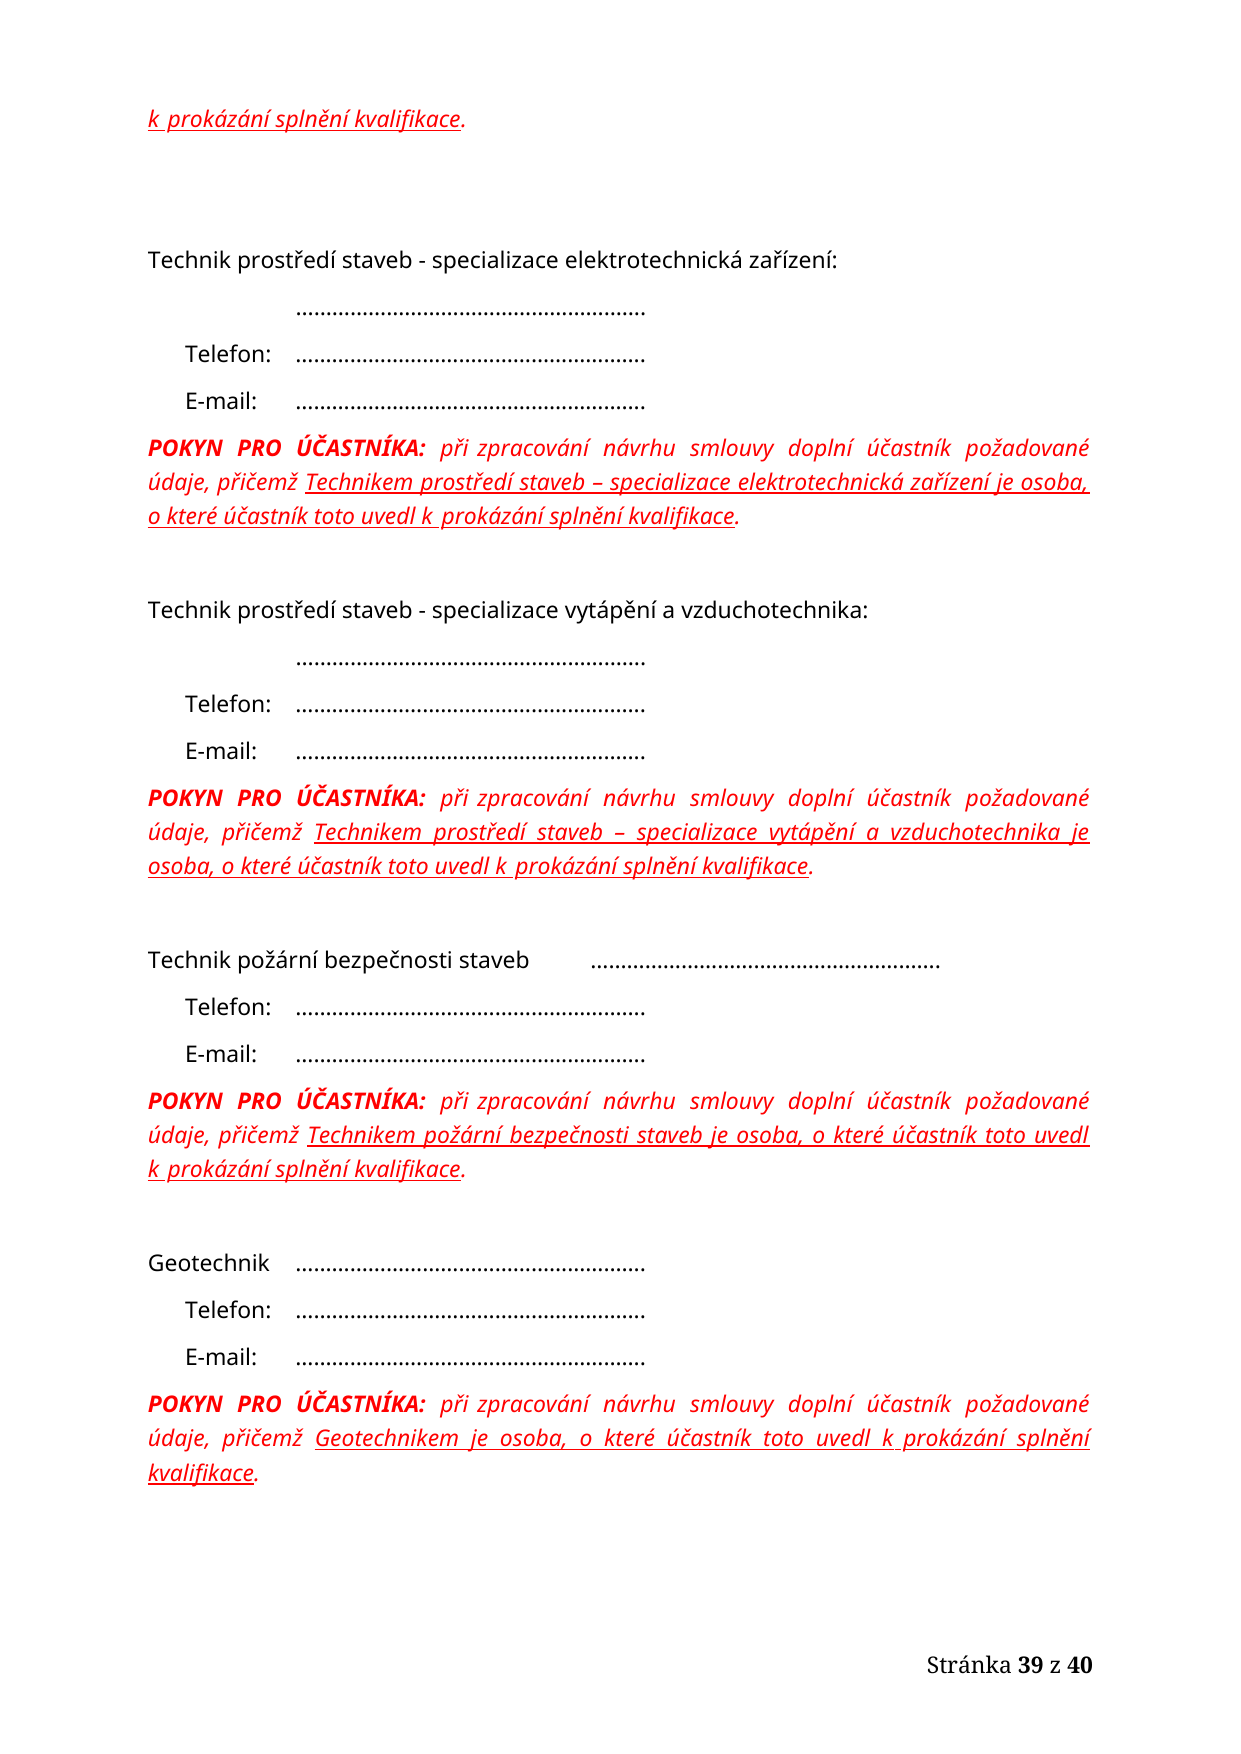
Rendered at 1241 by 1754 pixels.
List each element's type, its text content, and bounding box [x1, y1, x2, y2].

text Geotechnik …………………………………………………. [148, 1247, 1093, 1278]
text POKYN PRO ÚČASTNÍKA: při zpracování návrhu smlouvy doplní účastník požadované údaje, přičemž Geotechnikem je osoba, o které účastník toto uvedl k prokázání splnění kvalifikace. [148, 1388, 1093, 1488]
text POKYN PRO ÚČASTNÍKA: při zpracování návrhu smlouvy doplní účastník požadované údaje, přičemž Technikem prostředí staveb – specializace elektrotechnická zařízení je osoba, o které účastník toto uvedl k prokázání splnění kvalifikace. [148, 432, 1093, 532]
text Technik prostředí staveb - specializace vytápění a vzduchotechnika: [148, 594, 1093, 625]
text …………………………………………………. [148, 641, 1093, 672]
text Telefon: …………………………………………………. [148, 1294, 1093, 1325]
text Telefon: …………………………………………………. [148, 338, 1093, 369]
text E-mail: …………………………………………………. [148, 735, 1093, 766]
text …………………………………………………. [148, 291, 1093, 322]
text Technik požární bezpečnosti staveb …………………………………………………. [148, 944, 1093, 975]
text E-mail: …………………………………………………. [148, 1038, 1093, 1069]
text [148, 103, 1093, 135]
text POKYN PRO ÚČASTNÍKA: při zpracování návrhu smlouvy doplní účastník požadované údaje, přičemž Technikem požární bezpečnosti staveb je osoba, o které účastník toto uvedl k prokázání splnění kvalifikace. [148, 1085, 1093, 1185]
text Telefon: …………………………………………………. [148, 688, 1093, 719]
text Telefon: …………………………………………………. [148, 991, 1093, 1022]
text POKYN PRO ÚČASTNÍKA: při zpracování návrhu smlouvy doplní účastník požadované údaje, přičemž Technikem prostředí staveb – specializace vytápění a vzduchotechnika je osoba, o které účastník toto uvedl k prokázání splnění kvalifikace. [148, 782, 1093, 882]
text Technik prostředí staveb - specializace elektrotechnická zařízení: [148, 244, 1093, 275]
text E-mail: …………………………………………………. [148, 385, 1093, 416]
text E-mail: …………………………………………………. [148, 1341, 1093, 1372]
